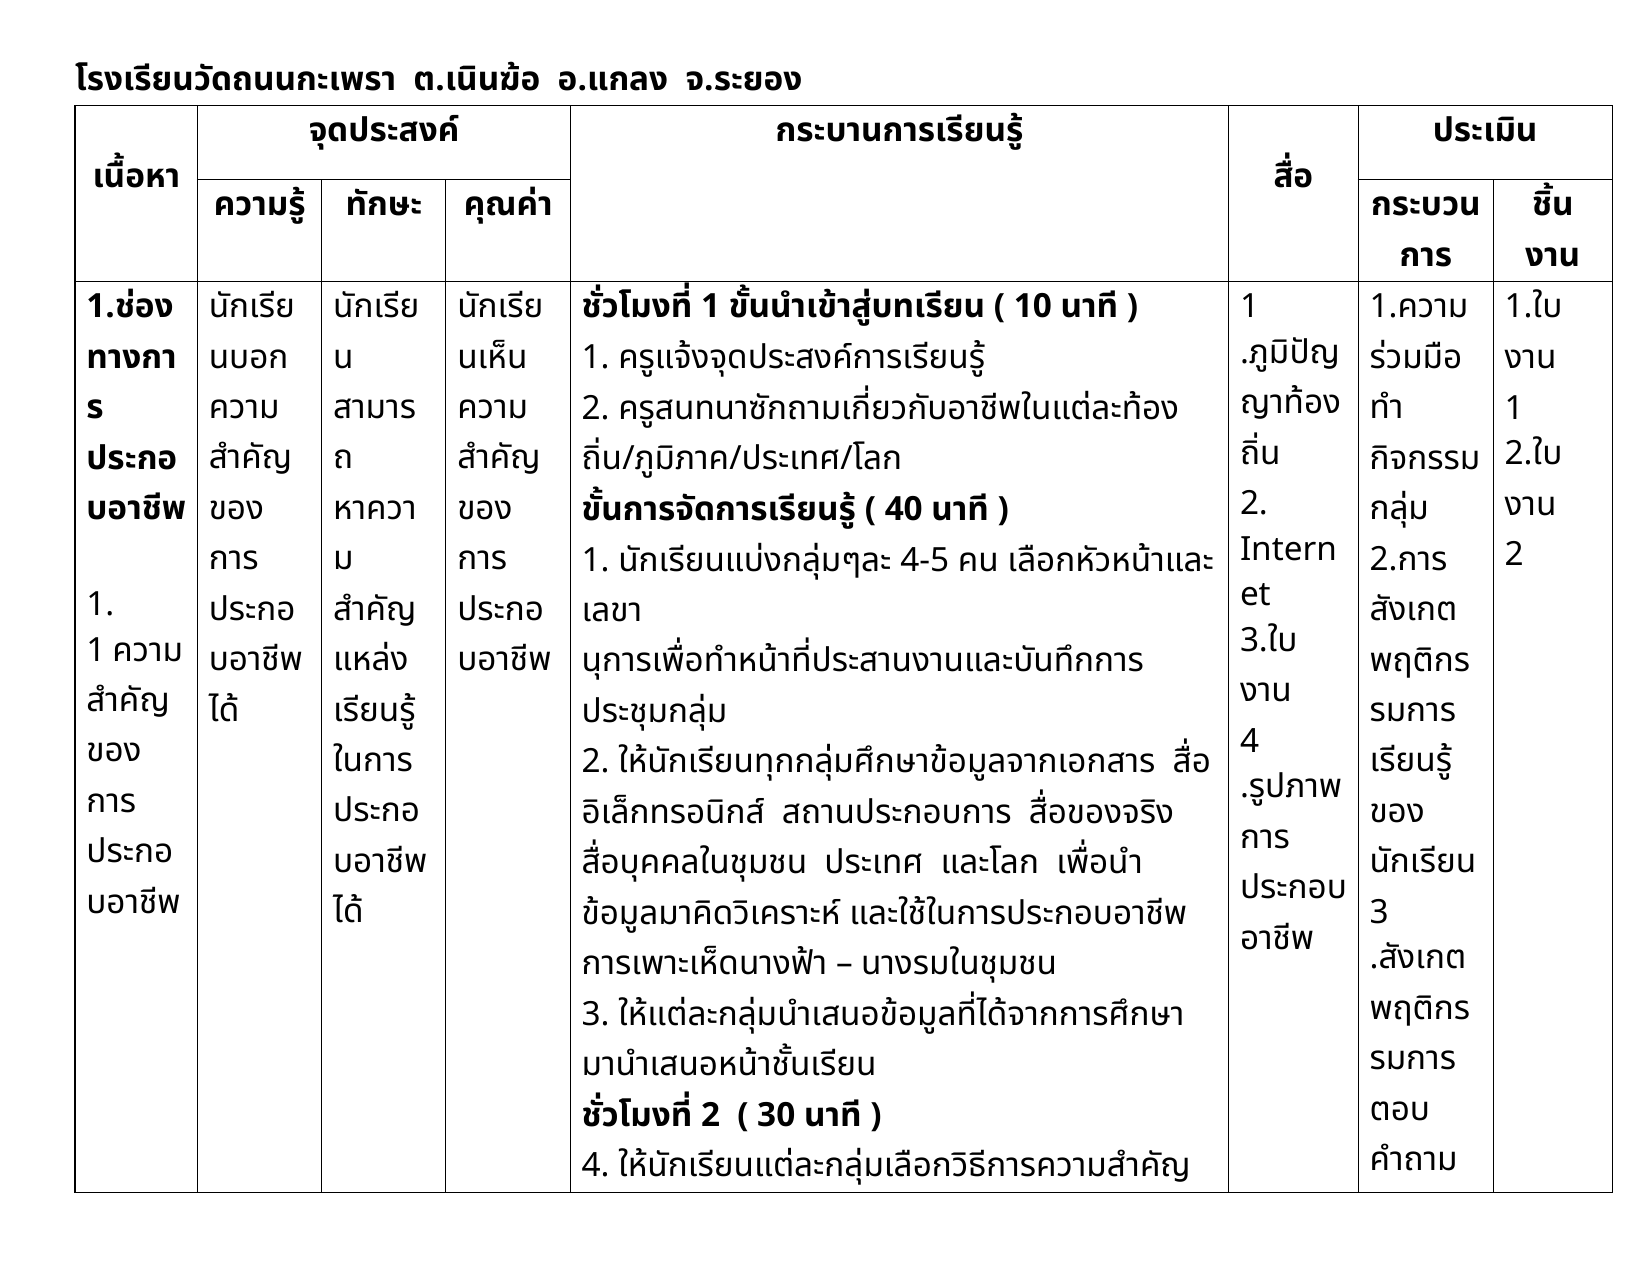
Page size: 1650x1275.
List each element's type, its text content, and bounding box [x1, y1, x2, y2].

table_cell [571, 282, 1228, 1192]
table_header ประเมิน [1359, 106, 1612, 179]
table_cell 1.ใบงาน 1 2.ใบงาน 2 [1494, 282, 1612, 1192]
table_cell ทักษะ [322, 180, 445, 281]
text โรงเรียนวัดถนนกะเพรา ต.เนินฆ้อ อ.แกลง จ.ระยอง [75, 55, 1575, 105]
table_cell ชิ้นงาน [1494, 180, 1612, 281]
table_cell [76, 282, 197, 1192]
table_header สื่อ [1229, 106, 1358, 281]
table_cell คุณค่า [446, 180, 570, 281]
table_cell ความรู้ [198, 180, 321, 281]
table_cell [322, 282, 445, 1192]
table_header เนื้อหา [76, 106, 197, 281]
table_header กระบานการเรียนรู้ [571, 106, 1228, 281]
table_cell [1229, 282, 1358, 1192]
table_cell กระบวนการ [1359, 180, 1493, 281]
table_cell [1359, 282, 1493, 1192]
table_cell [198, 282, 321, 1192]
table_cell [446, 282, 570, 1192]
table_header จุดประสงค์ [198, 106, 570, 179]
